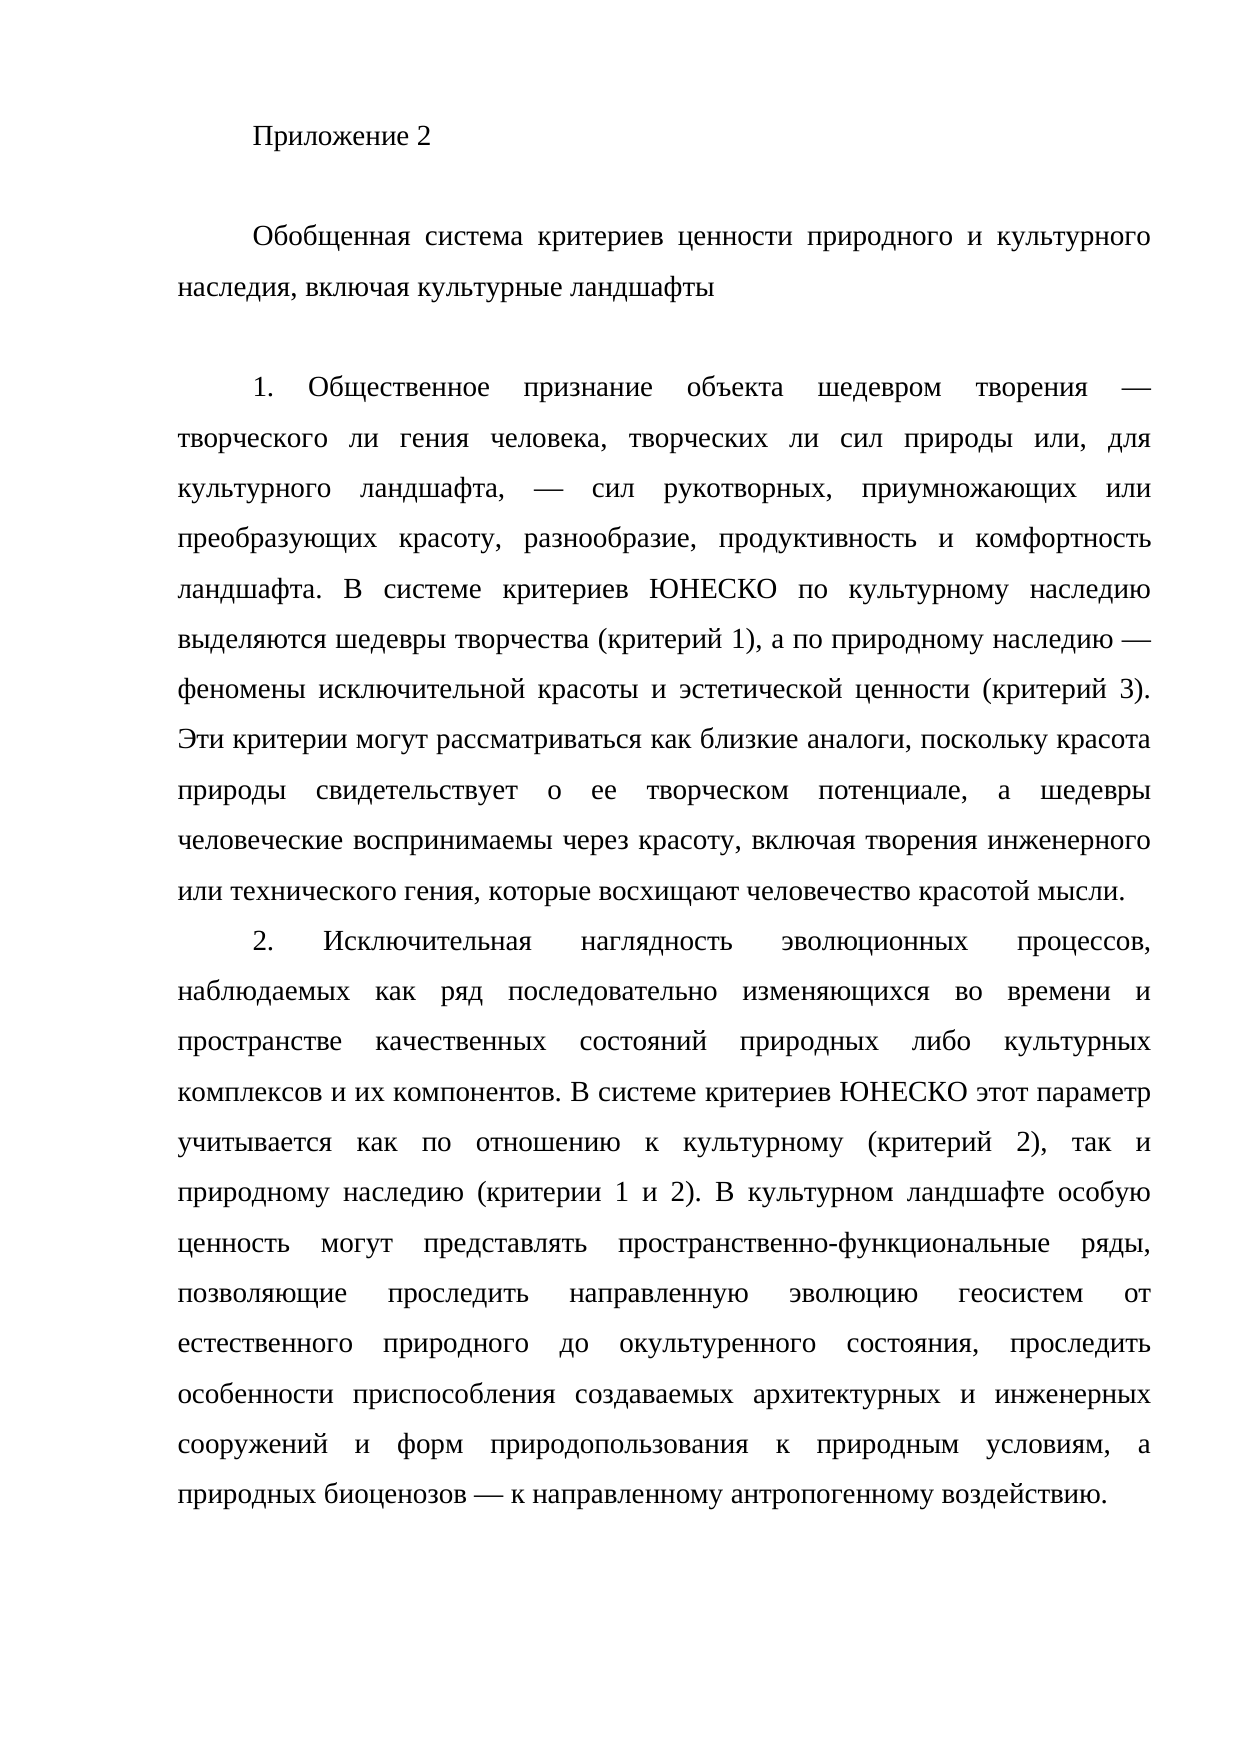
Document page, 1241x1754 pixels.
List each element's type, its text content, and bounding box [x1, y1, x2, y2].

text Приложение 2 [177, 118, 1152, 152]
text 1. Общественное признание объекта шедевром творения — творческого ли гения человека, творческих ли сил природы или, для культурного ландшафта, — сил рукотворных, приумножающих или преобразующих красоту, разнообразие, продуктивность и комфортность ландшафта. В системе критериев ЮНЕСКО по культурному наследию выделяются шедевры творчества (критерий 1), а по природному наследию — феномены исключительной красоты и эстетической ценности (критерий 3). Эти критерии могут рассматриваться как близкие аналоги, поскольку красота природы свидетельствует о ее творческом потенциале, а шедевры человеческие воспринимаемы через красоту, включая творения инженерного или технического гения, которые восхищают человечество красотой мысли. [177, 370, 1152, 906]
text Обобщенная система критериев ценности природного и культурного наследия, включая культурные ландшафты [177, 219, 1152, 303]
text 2. Исключительная наглядность эволюционных процессов, наблюдаемых как ряд последовательно изменяющихся во времени и пространстве качественных состояний природных либо культурных комплексов и их компонентов. В системе критериев ЮНЕСКО этот параметр учитывается как по отношению к культурному (критерий 2), так и природному наследию (критерии 1 и 2). В культурном ландшафте особую ценность могут представлять пространственно-функциональные ряды, позволяющие проследить направленную эволюцию геосистем от естественного природного до окультуренного состояния, проследить особенности приспособления создаваемых архитектурных и инженерных сооружений и форм природопользования к природным условиям, а природных биоценозов — к направленному антропогенному воздействию. [177, 923, 1152, 1510]
